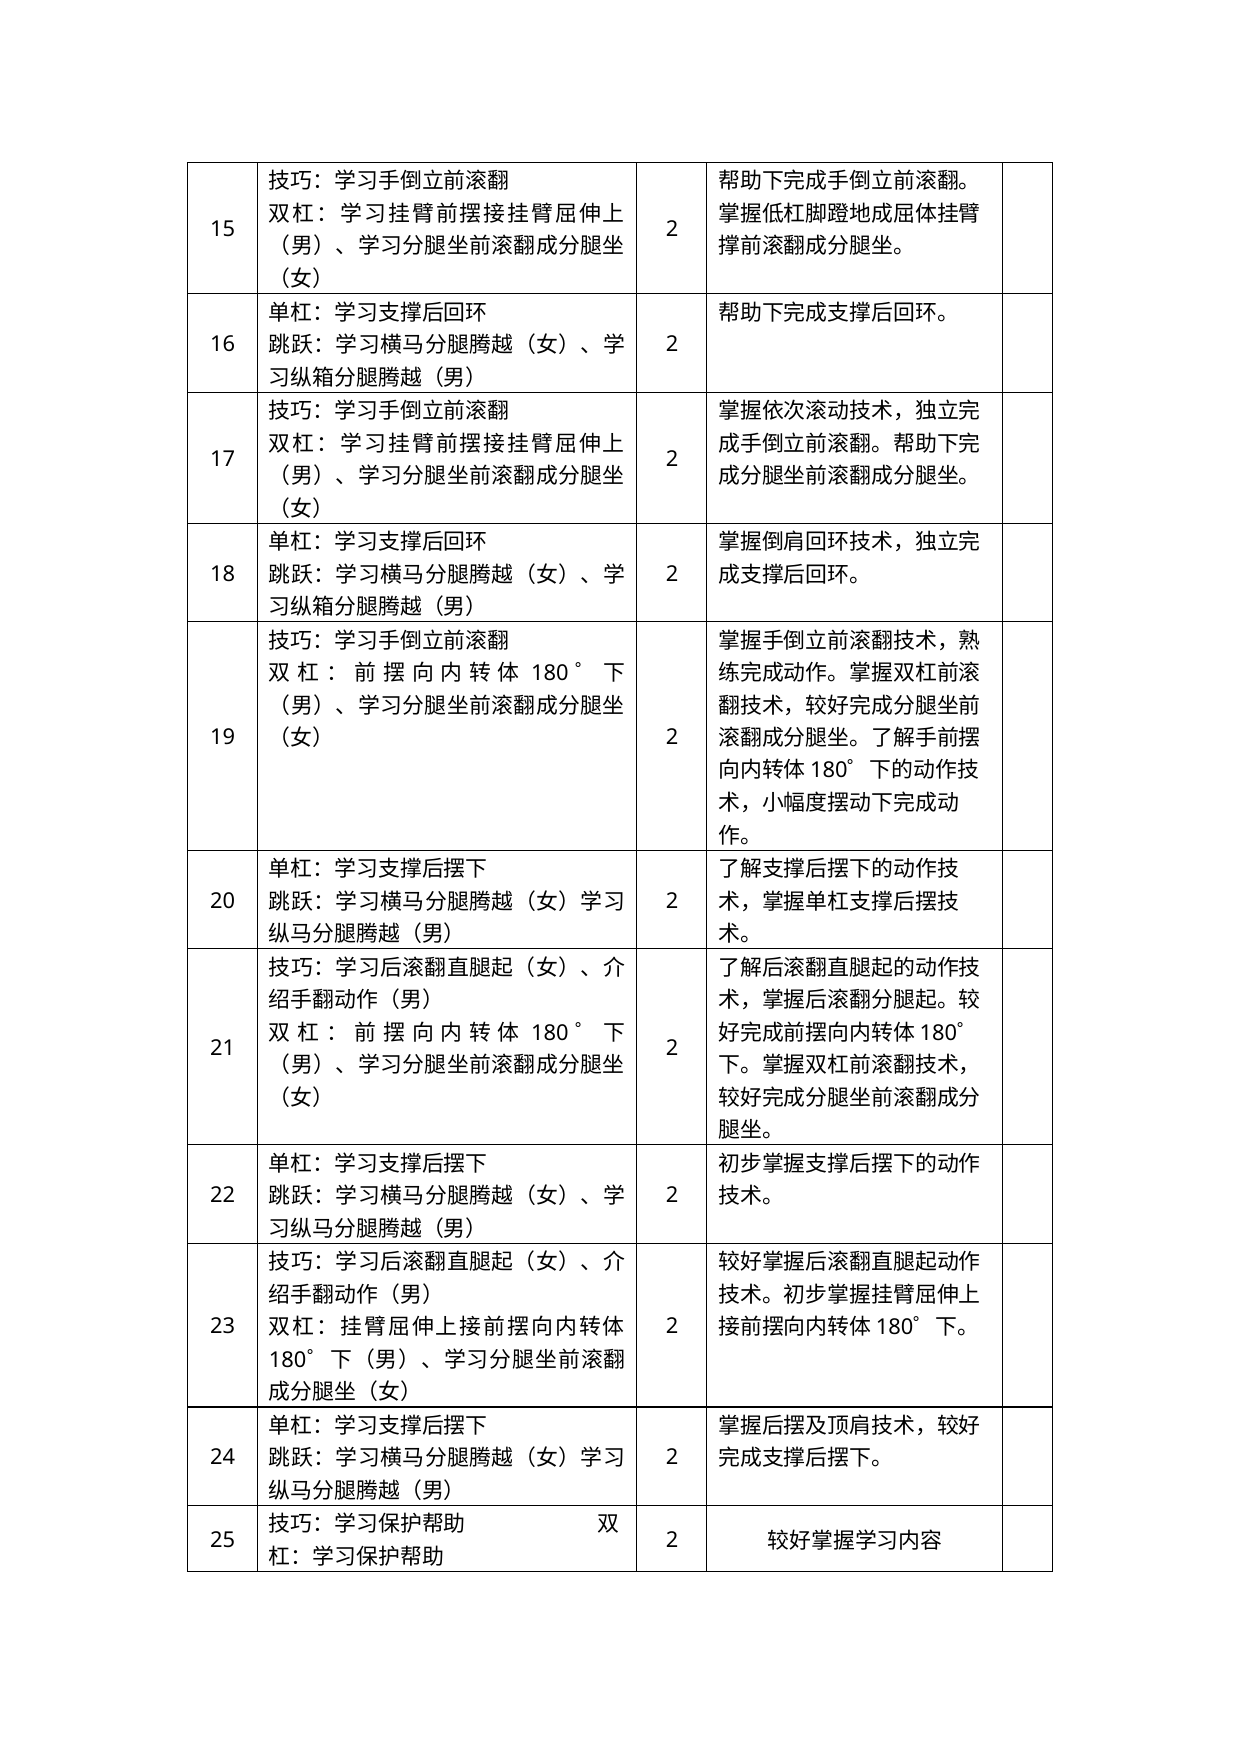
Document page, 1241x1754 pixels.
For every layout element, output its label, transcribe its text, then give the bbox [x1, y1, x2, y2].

table_cell 技巧：学习后滚翻直腿起（女）、介绍手翻动作（男） 双杠：前摆向内转体180゜下（男）、学习分腿坐前滚翻成分腿坐（女） [258, 949, 636, 1144]
table_cell 25 [188, 1506, 257, 1571]
table_cell 21 [188, 949, 257, 1144]
table_cell 单杠：学习支撑后回环 跳跃：学习横马分腿腾越（女）、学习纵箱分腿腾越（男） [258, 524, 636, 621]
table_cell 2 [637, 1408, 706, 1505]
table_cell [1003, 163, 1052, 293]
table_cell 掌握手倒立前滚翻技术，熟练完成动作。掌握双杠前滚翻技术，较好完成分腿坐前滚翻成分腿坐。了解手前摆向内转体180゜下的动作技术，小幅度摆动下完成动作。 [707, 622, 1002, 850]
table_cell [1003, 524, 1052, 621]
table_cell 技巧：学习保护帮助 双杠：学习保护帮助 [258, 1506, 636, 1571]
table_cell 较好掌握后滚翻直腿起动作技术。初步掌握挂臂屈伸上接前摆向内转体180゜下。 [707, 1244, 1002, 1406]
table_cell 19 [188, 622, 257, 850]
table_cell 技巧：学习手倒立前滚翻 双杠：学习挂臂前摆接挂臂屈伸上（男）、学习分腿坐前滚翻成分腿坐（女） [258, 393, 636, 523]
table_cell [1003, 393, 1052, 523]
table_cell 2 [637, 1244, 706, 1406]
table_cell [1003, 949, 1052, 1144]
table_cell [1003, 1408, 1052, 1505]
table_cell 2 [637, 393, 706, 523]
table_cell 17 [188, 393, 257, 523]
table_cell 2 [637, 1145, 706, 1243]
table_cell 掌握后摆及顶肩技术，较好完成支撑后摆下。 [707, 1408, 1002, 1505]
table_cell 掌握依次滚动技术，独立完成手倒立前滚翻。帮助下完成分腿坐前滚翻成分腿坐。 [707, 393, 1002, 523]
table_cell [1003, 622, 1052, 850]
table_cell 单杠：学习支撑后摆下 跳跃：学习横马分腿腾越（女）学习纵马分腿腾越（男） [258, 851, 636, 948]
table_cell [1003, 294, 1052, 392]
table_cell 23 [188, 1244, 257, 1406]
table_cell 技巧：学习手倒立前滚翻 双杠：前摆向内转体180゜下（男）、学习分腿坐前滚翻成分腿坐（女） [258, 622, 636, 850]
table_cell 2 [637, 294, 706, 392]
table_cell 22 [188, 1145, 257, 1243]
table_cell 20 [188, 851, 257, 948]
table_cell 2 [637, 524, 706, 621]
table_cell 2 [637, 163, 706, 293]
table_cell 16 [188, 294, 257, 392]
table_cell 单杠：学习支撑后摆下 跳跃：学习横马分腿腾越（女）、学习纵马分腿腾越（男） [258, 1145, 636, 1243]
table_cell 了解后滚翻直腿起的动作技术，掌握后滚翻分腿起。较好完成前摆向内转体180゜下。掌握双杠前滚翻技术，较好完成分腿坐前滚翻成分腿坐。 [707, 949, 1002, 1144]
table_cell 2 [637, 622, 706, 850]
table_cell 18 [188, 524, 257, 621]
table_cell 技巧：学习手倒立前滚翻 双杠：学习挂臂前摆接挂臂屈伸上（男）、学习分腿坐前滚翻成分腿坐（女） [258, 163, 636, 293]
table_cell 24 [188, 1408, 257, 1505]
table_cell 掌握倒肩回环技术，独立完成支撑后回环。 [707, 524, 1002, 621]
table_cell 技巧：学习后滚翻直腿起（女）、介绍手翻动作（男） 双杠：挂臂屈伸上接前摆向内转体180゜下（男）、学习分腿坐前滚翻成分腿坐（女） [258, 1244, 636, 1406]
table_cell 2 [637, 949, 706, 1144]
table_cell 单杠：学习支撑后摆下 跳跃：学习横马分腿腾越（女）学习纵马分腿腾越（男） [258, 1408, 636, 1505]
table_cell [1003, 1145, 1052, 1243]
table_cell 初步掌握支撑后摆下的动作技术。 [707, 1145, 1002, 1243]
table_cell [1003, 1506, 1052, 1571]
table_cell [1003, 851, 1052, 948]
table_cell 2 [637, 851, 706, 948]
table_cell 帮助下完成手倒立前滚翻。掌握低杠脚蹬地成屈体挂臂撑前滚翻成分腿坐。 [707, 163, 1002, 293]
table_cell 2 [637, 1506, 706, 1571]
table_cell [1003, 1244, 1052, 1406]
table_cell 了解支撑后摆下的动作技术，掌握单杠支撑后摆技术。 [707, 851, 1002, 948]
table_cell 15 [188, 163, 257, 293]
table_cell 较好掌握学习内容 [707, 1506, 1002, 1571]
table_cell 帮助下完成支撑后回环。 [707, 294, 1002, 392]
table_cell 单杠：学习支撑后回环 跳跃：学习横马分腿腾越（女）、学习纵箱分腿腾越（男） [258, 294, 636, 392]
